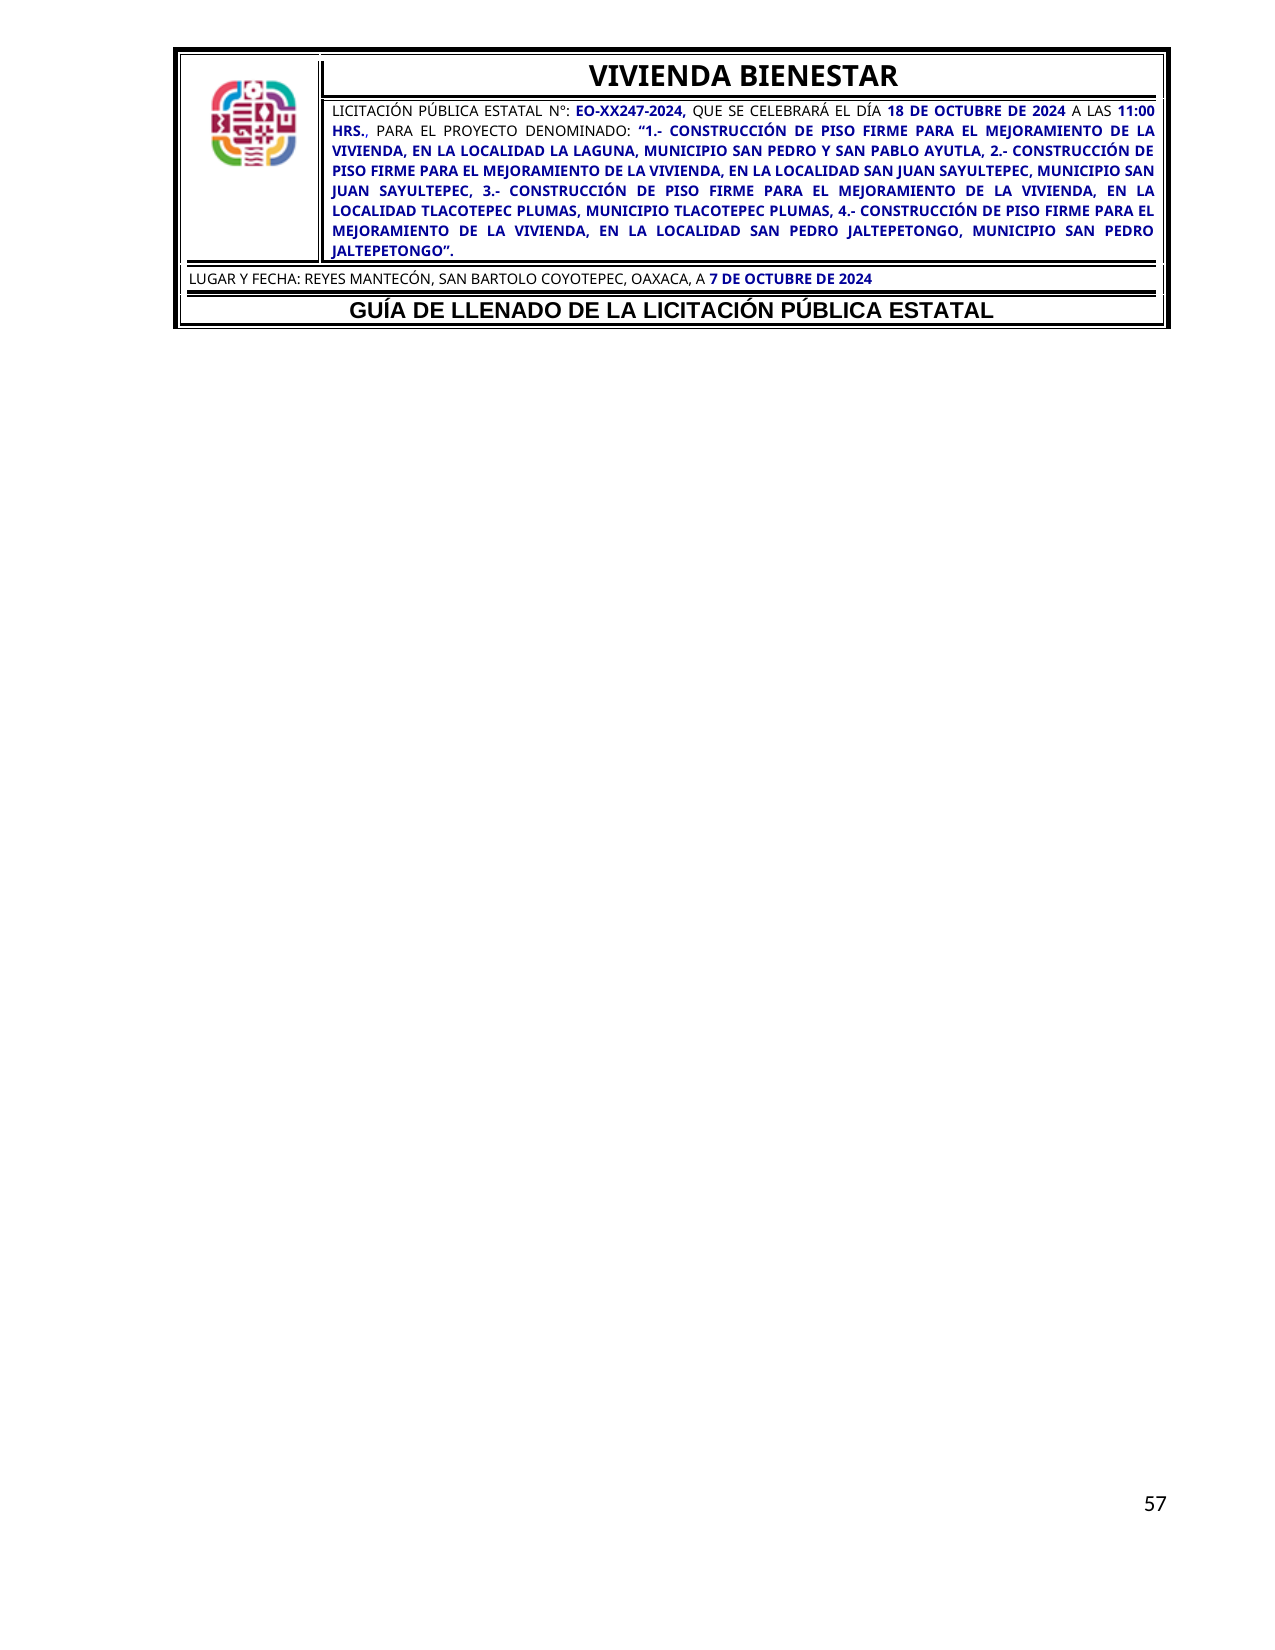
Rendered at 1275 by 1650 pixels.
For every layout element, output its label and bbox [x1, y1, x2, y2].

picture [200, 73, 307, 172]
